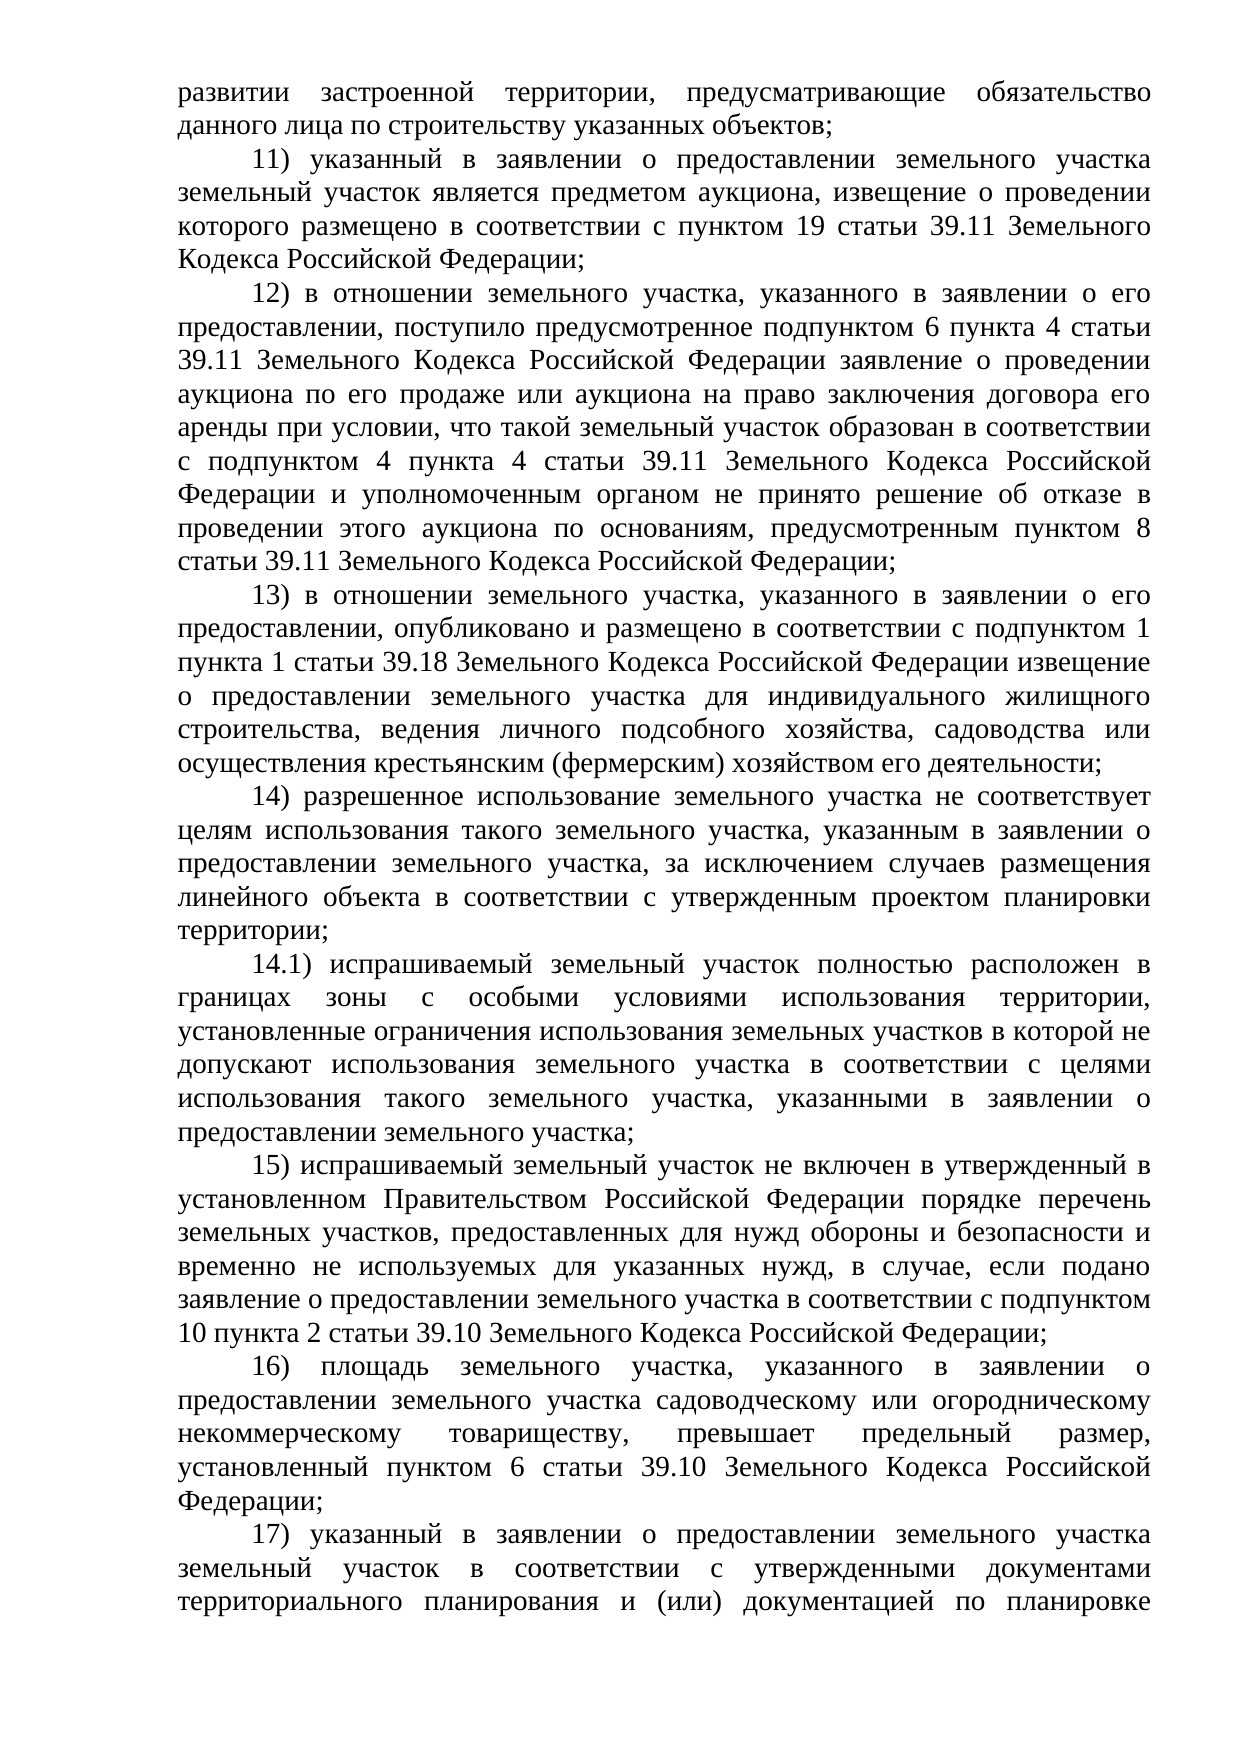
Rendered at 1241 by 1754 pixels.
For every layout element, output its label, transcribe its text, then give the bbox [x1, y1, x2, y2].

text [177, 74, 1152, 141]
text 13) в отношении земельного участка, указанного в заявлении о его предоставлении, опубликовано и размещено в соответствии с подпунктом 1 пункта 1 статьи 39.18 Земельного Кодекса Российской Федерации извещение о предоставлении земельного участка для индивидуального жилищного строительства, ведения личного подсобного хозяйства, садоводства или осуществления крестьянским (фермерским) хозяйством его деятельности; [177, 577, 1152, 778]
text 15) испрашиваемый земельный участок не включен в утвержденный в установленном Правительством Российской Федерации порядке перечень земельных участков, предоставленных для нужд обороны и безопасности и временно не используемых для указанных нужд, в случае, если подано заявление о предоставлении земельного участка в соответствии с подпунктом 10 пункта 2 статьи 39.10 Земельного Кодекса Российской Федерации; [177, 1147, 1152, 1348]
text 11) указанный в заявлении о предоставлении земельного участка земельный участок является предметом аукциона, извещение о проведении которого размещено в соответствии с пунктом 19 статьи 39.11 Земельного Кодекса Российской Федерации; [177, 141, 1152, 275]
text 12) в отношении земельного участка, указанного в заявлении о его предоставлении, поступило предусмотренное подпунктом 6 пункта 4 статьи 39.11 Земельного Кодекса Российской Федерации заявление о проведении аукциона по его продаже или аукциона на право заключения договора его аренды при условии, что такой земельный участок образован в соответствии с подпунктом 4 пункта 4 статьи 39.11 Земельного Кодекса Российской Федерации и уполномоченным органом не принято решение об отказе в проведении этого аукциона по основаниям, предусмотренным пунктом 8 статьи 39.11 Земельного Кодекса Российской Федерации; [177, 275, 1152, 577]
text 14) разрешенное использование земельного участка не соответствует целям использования такого земельного участка, указанным в заявлении о предоставлении земельного участка, за исключением случаев размещения линейного объекта в соответствии с утвержденным проектом планировки территории; [177, 778, 1152, 946]
text 16) площадь земельного участка, указанного в заявлении о предоставлении земельного участка садоводческому или огородническому некоммерческому товариществу, превышает предельный размер, установленный пунктом 6 статьи 39.10 Земельного Кодекса Российской Федерации; [177, 1348, 1152, 1516]
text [177, 1516, 1152, 1617]
text 14.1) испрашиваемый земельный участок полностью расположен в границах зоны с особыми условиями использования территории, установленные ограничения использования земельных участков в которой не допускают использования земельного участка в соответствии с целями использования такого земельного участка, указанными в заявлении о предоставлении земельного участка; [177, 946, 1152, 1147]
